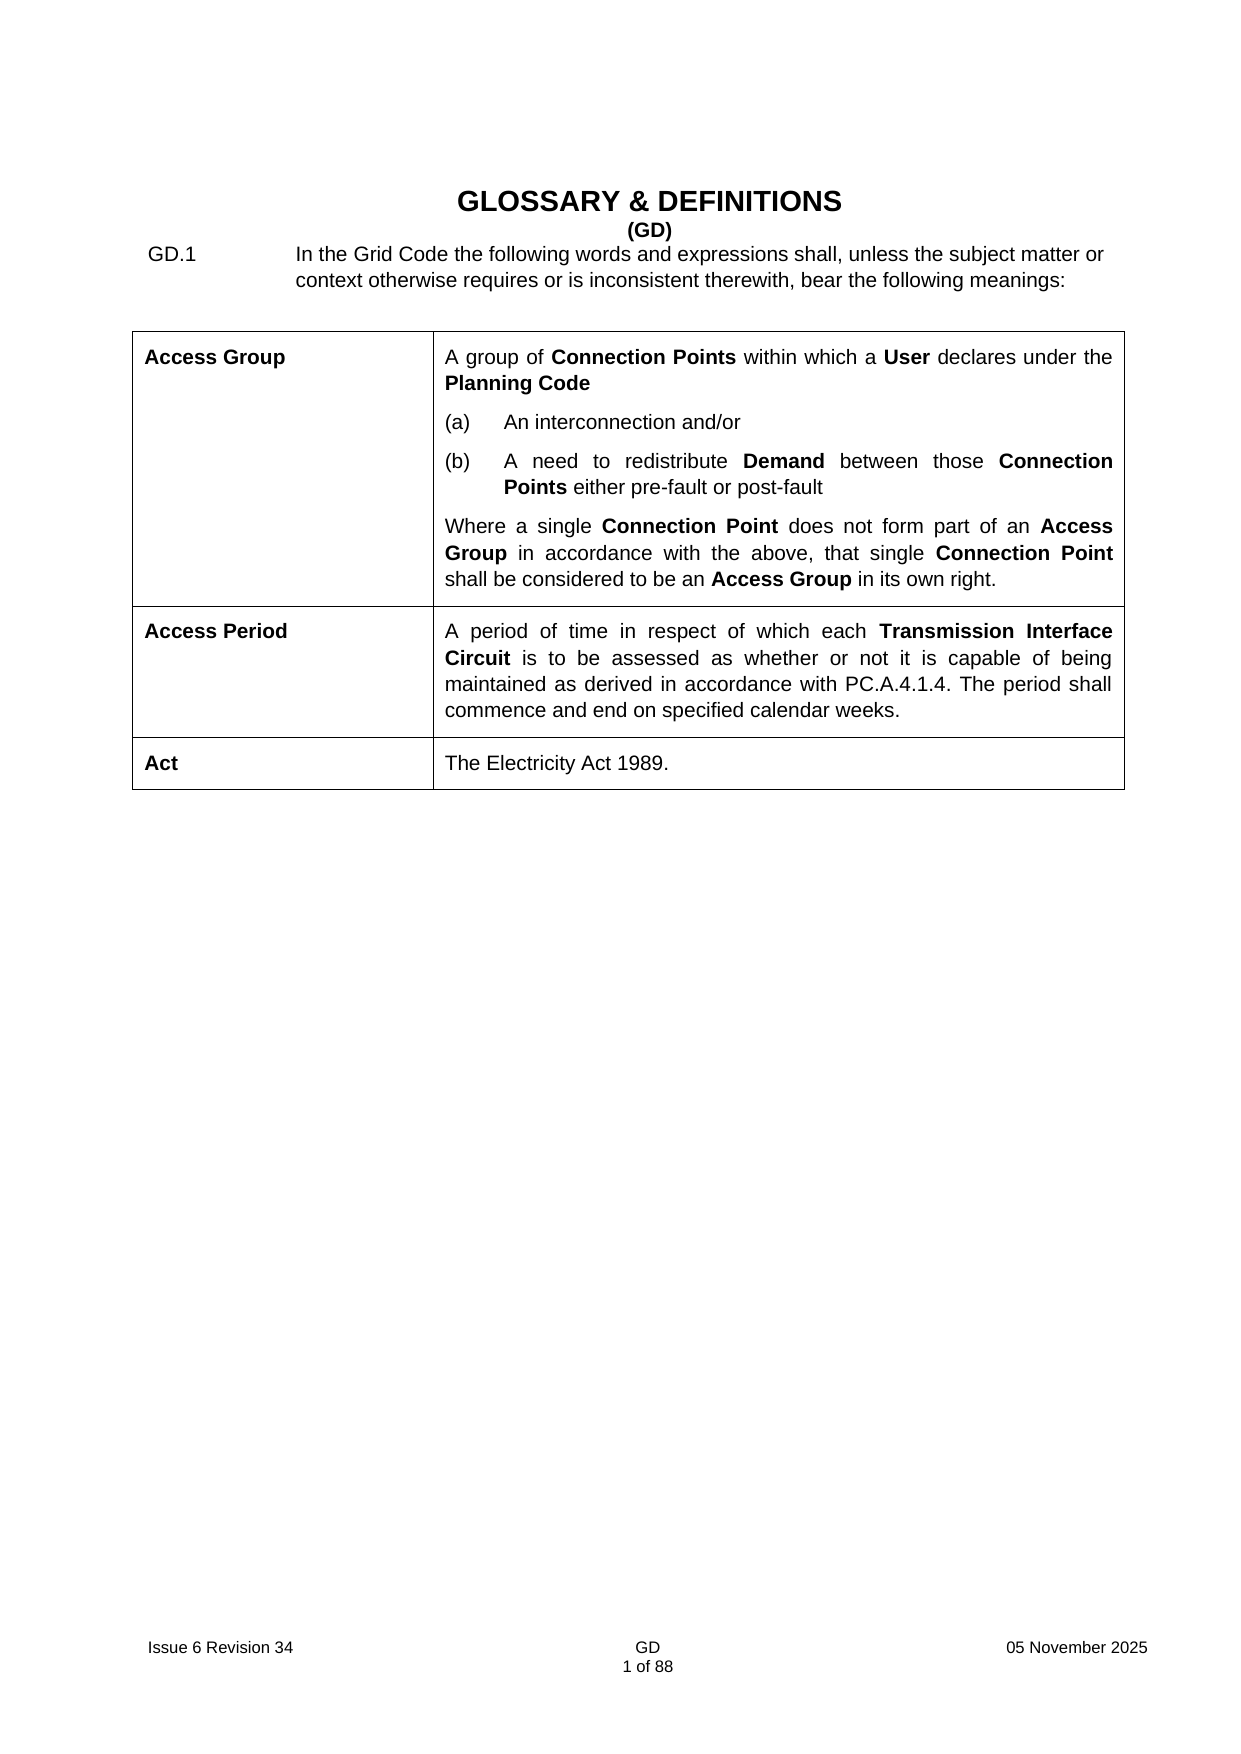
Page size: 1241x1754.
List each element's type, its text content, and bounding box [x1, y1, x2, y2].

text GD.1 In the Grid Code the following words and expressions shall, unless the subject matter or context otherwise requires or is inconsistent therewith, bear the following meanings: [148, 242, 1152, 292]
text (GD) [148, 218, 1152, 242]
table_cell The Electricity Act 1989. [434, 738, 1124, 789]
table_cell A period of time in respect of which each Transmission Interface Circuit is to be assessed as whether or not it is capable of being maintained as derived in accordance with PC.A.4.1.4. The period shall commence and end on specified calendar weeks. [434, 607, 1124, 737]
table_header Access Group [133, 332, 433, 606]
table_cell Access Period [133, 607, 433, 737]
table_cell Act [133, 738, 433, 789]
table_header A group of Connection Points within which a User declares under the Planning Code (a) An interconnection and/or (b) A need to redistribute Demand between those Connection Points either pre-fault or post-fault Where a single Connection Point does not form part of an Access Group in accordance with the above, that single Connection Point shall be considered to be an Access Group in its own right. [434, 332, 1124, 606]
text GLOSSARY & DEFINITIONS [148, 184, 1152, 218]
